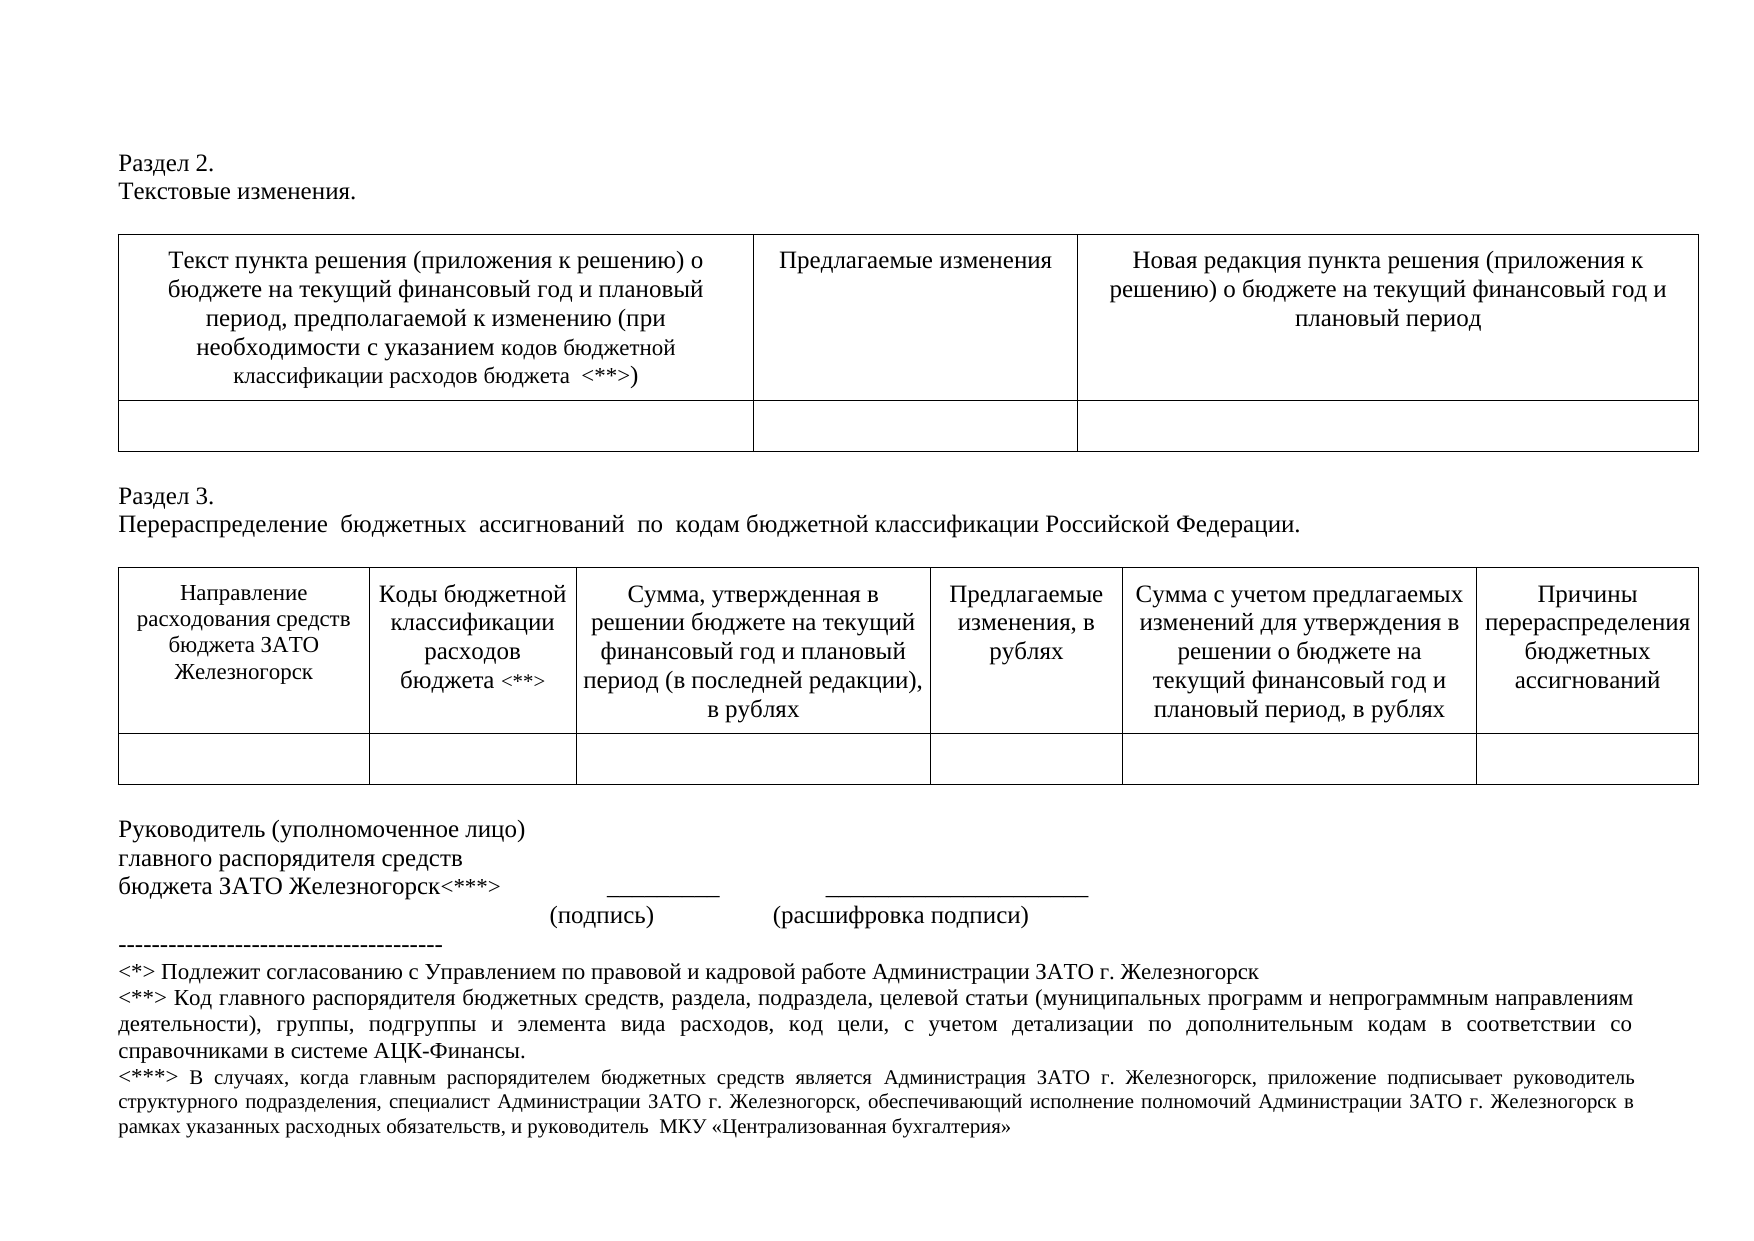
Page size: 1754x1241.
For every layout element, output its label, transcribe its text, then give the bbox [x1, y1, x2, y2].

table_header Сумма, утвержденная в решении бюджете на текущий финансовый год и плановый период (в последней редакции), в рублях [577, 568, 930, 733]
table_header Направление расходования средств бюджета ЗАТО Железногорск [119, 568, 369, 733]
table_header Коды бюджетной классификации расходов бюджета <**> [370, 568, 576, 733]
table_cell [1123, 734, 1476, 784]
table_cell [370, 734, 576, 784]
text Раздел 2. [118, 148, 1636, 176]
text Раздел 3. [118, 481, 1636, 509]
table_cell [577, 734, 930, 784]
table_header Новая редакция пункта решения (приложения к решению) о бюджете на текущий финансовый год и плановый период [1078, 235, 1698, 400]
table_header Причины перераспределения бюджетных ассигнований [1477, 568, 1698, 733]
text Руководитель (уполномоченное лицо) [118, 814, 1636, 843]
text <***> В случаях, когда главным распорядителем бюджетных средств является Администрация ЗАТО г. Железногорск, приложение подписывает руководитель структурного подразделения, специалист Администрации ЗАТО г. Железногорск, обеспечивающий исполнение полномочий Администрации ЗАТО г. Железногорск в рамках указанных расходных обязательств, и руководитель МКУ «Централизованная бухгалтерия» [118, 1063, 1636, 1138]
text Перераспределение бюджетных ассигнований по кодам бюджетной классификации Российской Федерации. [118, 509, 1636, 538]
text --------------------------------------- [118, 929, 1636, 958]
text (подпись) (расшифровка подписи) [118, 900, 1636, 929]
table_cell [1477, 734, 1698, 784]
text бюджета ЗАТО Железногорск<***> _________ _____________________ [118, 871, 1636, 900]
text Текстовые изменения. [118, 176, 1636, 205]
text главного распорядителя средств [118, 843, 1636, 871]
table_cell [1078, 401, 1698, 451]
table_header Сумма с учетом предлагаемых изменений для утверждения в решении о бюджете на текущий финансовый год и плановый период, в рублях [1123, 568, 1476, 733]
table_cell [119, 734, 369, 784]
table_header Предлагаемые изменения, в рублях [931, 568, 1122, 733]
table_cell [754, 401, 1077, 451]
table_header Предлагаемые изменения [754, 235, 1077, 400]
text <*> Подлежит согласованию с Управлением по правовой и кадровой работе Администрации ЗАТО г. Железногорск [118, 958, 1636, 984]
table_cell [119, 401, 753, 451]
table_header Текст пункта решения (приложения к решению) о бюджете на текущий финансовый год и плановый период, предполагаемой к изменению (при необходимости с указанием кодов бюджетной классификации расходов бюджета <**>) [119, 235, 753, 400]
table_cell [931, 734, 1122, 784]
text <**> Код главного распорядителя бюджетных средств, раздела, подраздела, целевой статьи (муниципальных программ и непрограммным направлениям деятельности), группы, подгруппы и элемента вида расходов, код цели, с учетом детализации по дополнительным кодам в соответствии со справочниками в системе АЦК-Финансы. [118, 984, 1636, 1063]
